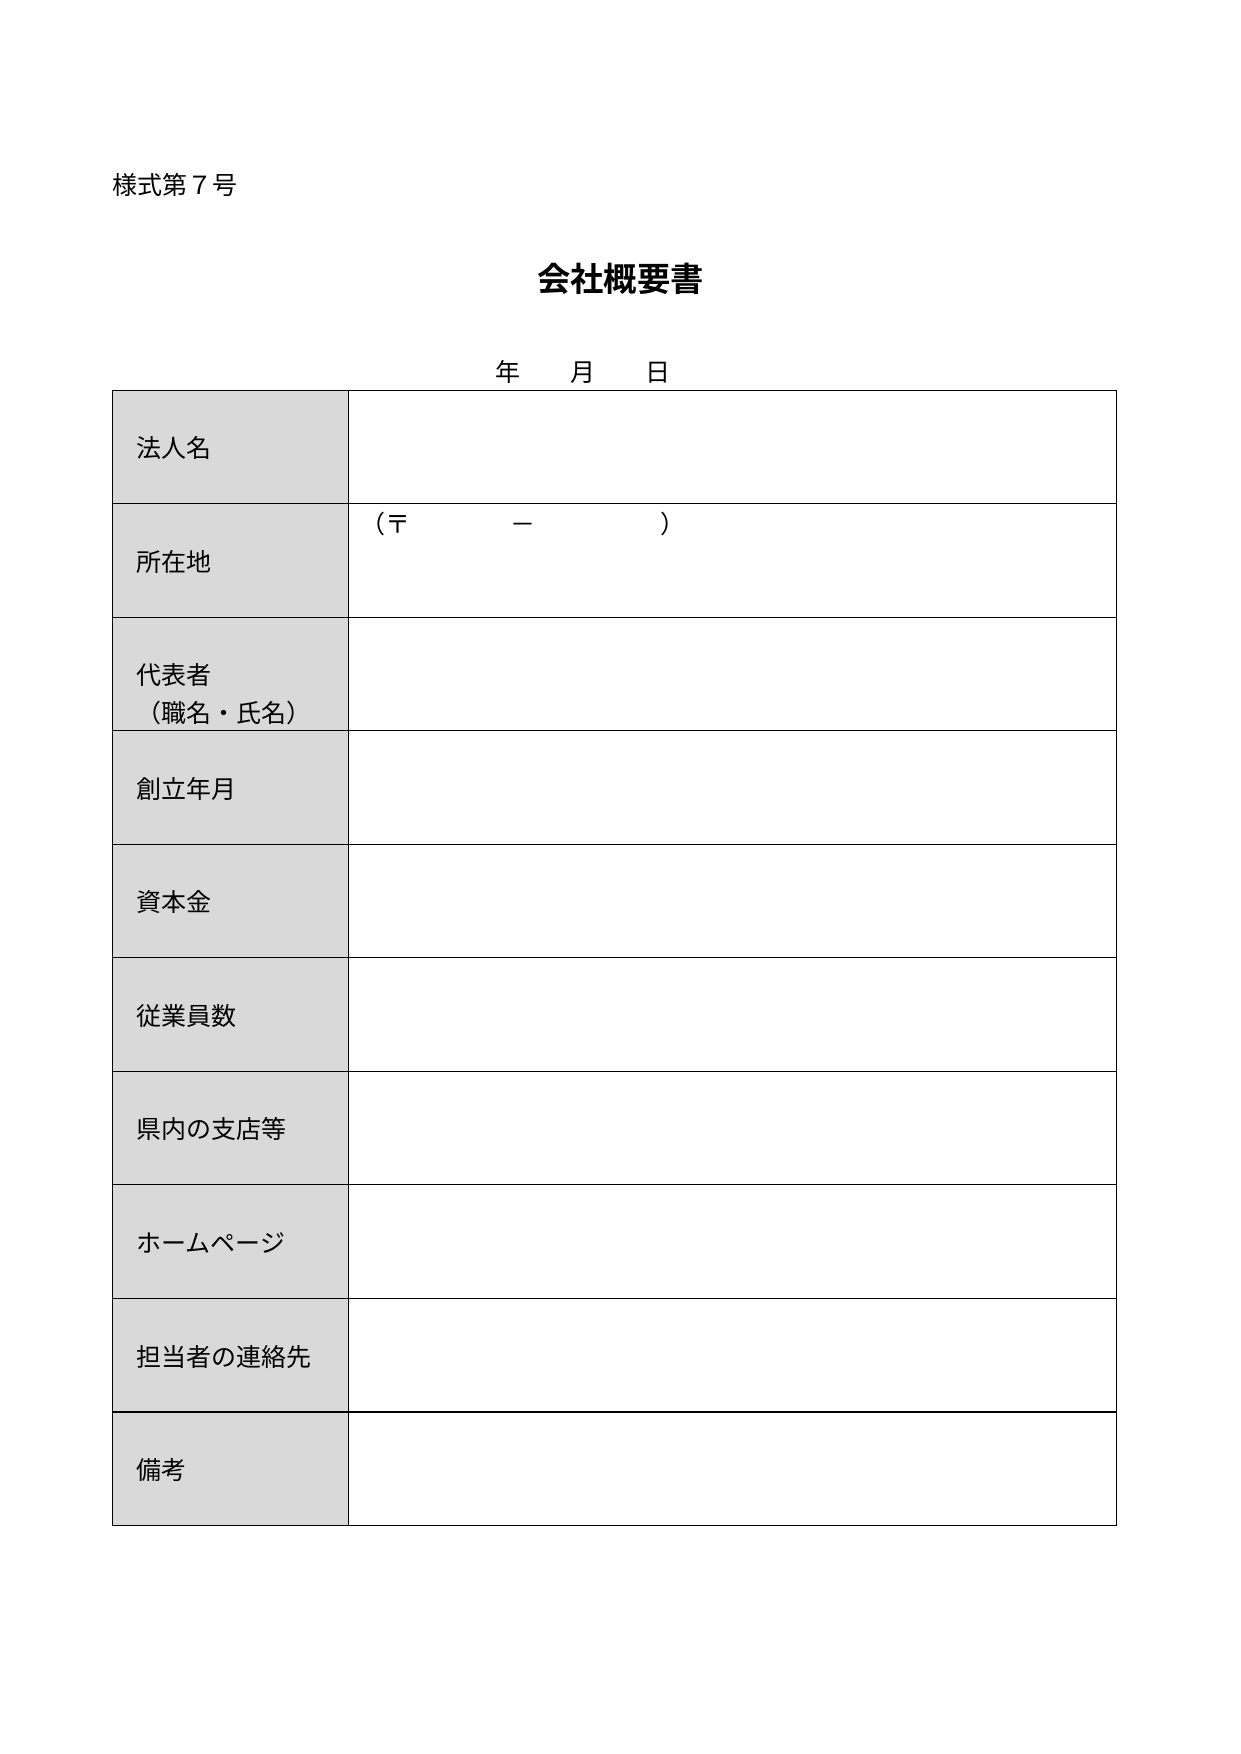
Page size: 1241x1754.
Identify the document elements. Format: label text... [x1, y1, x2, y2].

table_cell [349, 958, 1116, 1071]
table_header 法人名 [113, 391, 348, 503]
table_cell 備考 [113, 1413, 348, 1525]
table_cell 資本金 [113, 845, 348, 957]
table_cell [349, 731, 1116, 844]
table_cell ホームページ [113, 1185, 348, 1298]
table_cell 代表者 （職名・氏名） [113, 618, 348, 730]
table_cell [349, 1072, 1116, 1184]
text 年 月 日 [112, 352, 1128, 389]
table_cell [349, 1185, 1116, 1298]
table_cell （〒 － ） [349, 504, 1116, 617]
table_cell 従業員数 [113, 958, 348, 1071]
text 会社概要書 [112, 239, 1128, 314]
table_cell 創立年月 [113, 731, 348, 844]
table_cell [349, 1299, 1116, 1411]
table_header [349, 391, 1116, 503]
table_cell [349, 845, 1116, 957]
table_cell 県内の支店等 [113, 1072, 348, 1184]
table_cell 担当者の連絡先 [113, 1299, 348, 1411]
text 様式第７号 [112, 164, 1128, 202]
table_cell [349, 618, 1116, 730]
table_cell [349, 1413, 1116, 1525]
table_cell 所在地 [113, 504, 348, 617]
